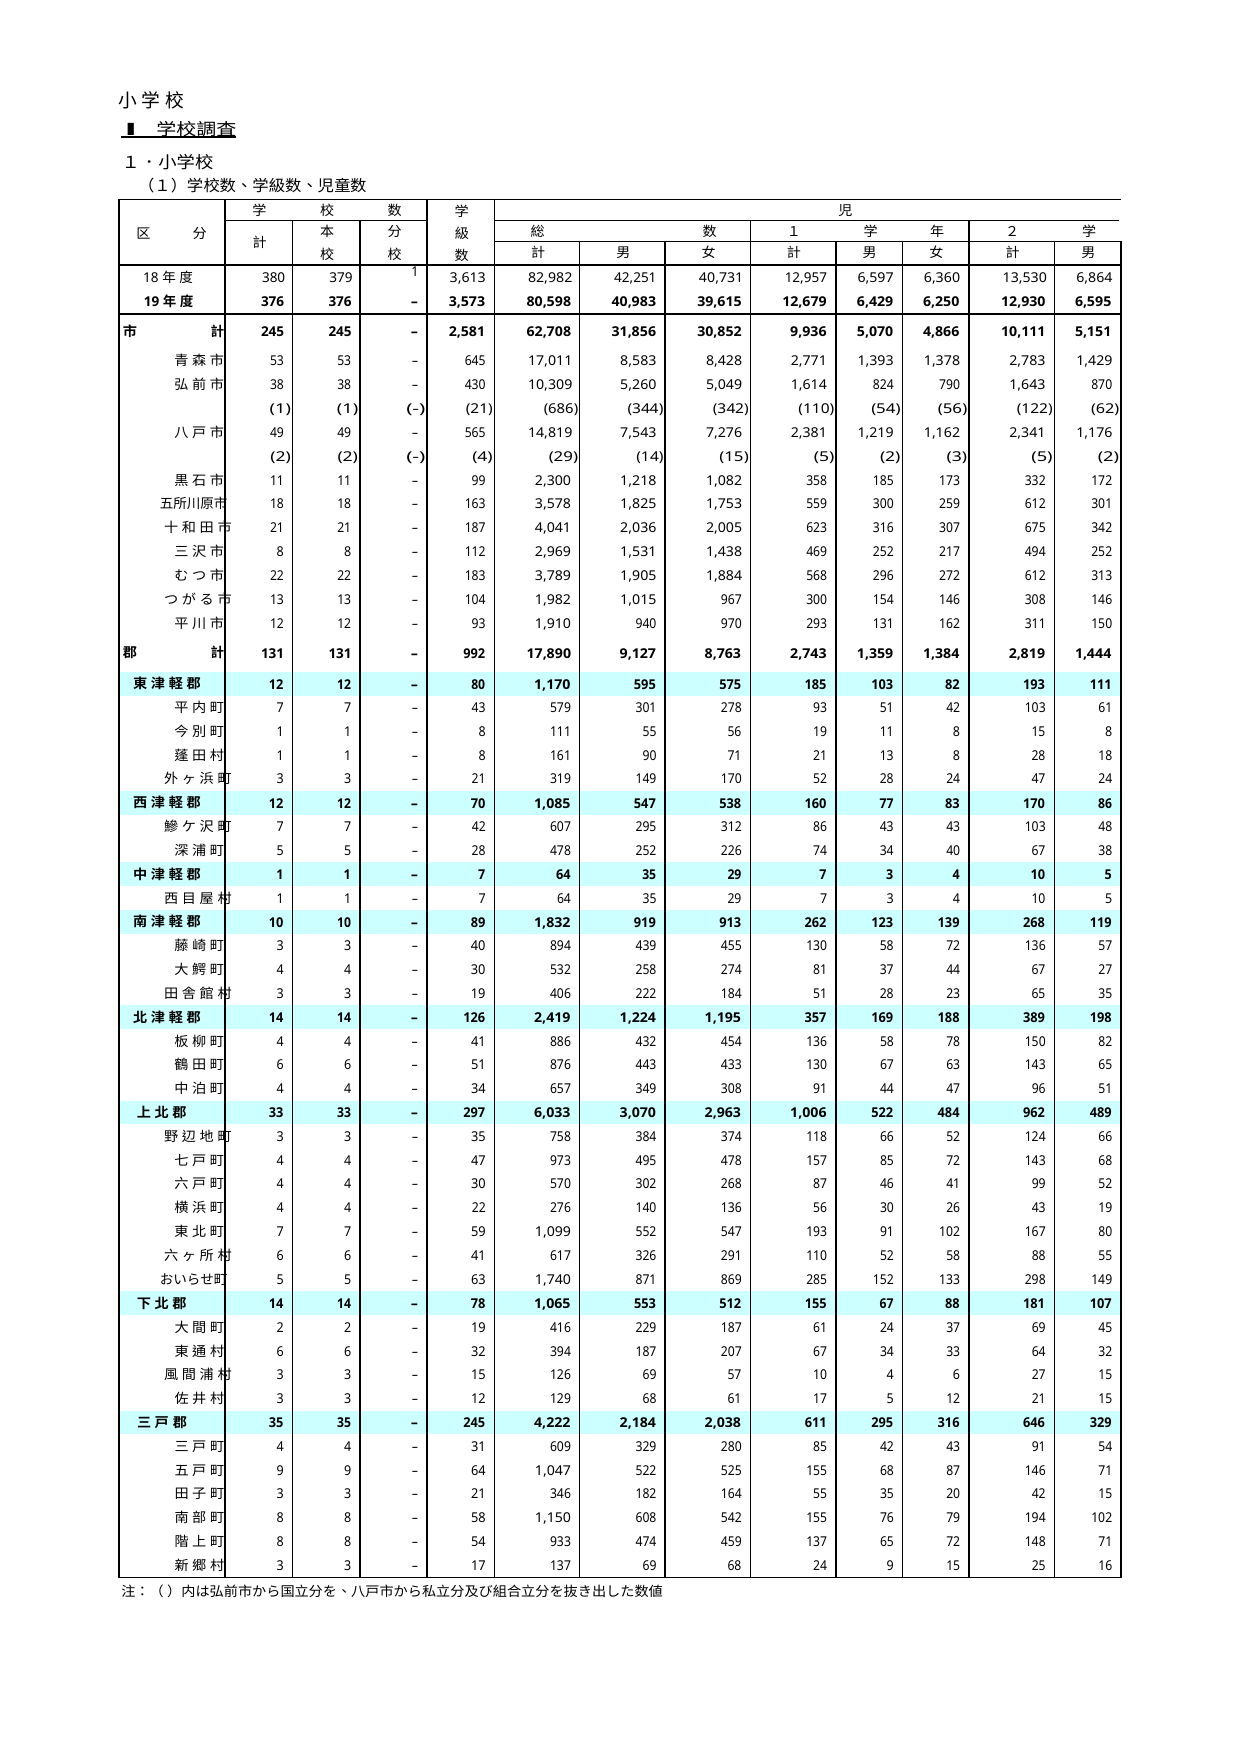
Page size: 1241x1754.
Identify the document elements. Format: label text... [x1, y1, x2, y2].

table_cell 72 [903, 1148, 968, 1172]
table_cell 285 [751, 1267, 835, 1291]
table_cell 5,260 [580, 372, 664, 396]
table_cell 2 [226, 1315, 292, 1339]
table_cell 313 [1055, 563, 1120, 587]
table_cell 137 [495, 1553, 579, 1577]
table_cell (-) [361, 396, 426, 420]
table_cell - [361, 492, 426, 515]
table_cell 1,150 [495, 1506, 579, 1529]
table_cell 184 [666, 981, 750, 1005]
table_cell 570 [495, 1172, 579, 1196]
table_cell - [361, 910, 426, 934]
table_cell 3,070 [580, 1101, 664, 1124]
table_cell 489 [1055, 1101, 1120, 1124]
table_cell 28 [837, 767, 902, 791]
table_cell 80 [428, 672, 494, 696]
table_cell 484 [903, 1101, 968, 1124]
table_cell 5 [293, 838, 359, 862]
table_cell 黒 石 市 [120, 468, 224, 492]
table_cell 7,276 [666, 420, 750, 444]
table_cell 18 [293, 492, 359, 515]
table_cell - [361, 563, 426, 587]
table_cell - [361, 1482, 426, 1506]
table_cell 8 [428, 743, 494, 767]
table_cell 52 [837, 1243, 902, 1267]
table_cell 中 泊 町 [120, 1076, 224, 1101]
table_cell 143 [970, 1053, 1054, 1076]
table_cell 41 [428, 1243, 494, 1267]
table_cell 187 [428, 515, 494, 539]
table_cell 1,905 [580, 563, 664, 587]
table_cell 295 [837, 1411, 902, 1434]
table_cell 374 [666, 1125, 750, 1148]
table_cell 102 [1055, 1506, 1120, 1529]
table_cell 126 [428, 1005, 494, 1029]
table_cell 6,597 [837, 266, 902, 288]
table_cell 21 [751, 743, 835, 767]
table_cell 4 [226, 1196, 292, 1219]
table_cell 鶴 田 町 [120, 1053, 224, 1076]
table_cell 258 [580, 957, 664, 981]
table_cell 675 [970, 515, 1054, 539]
table_cell 6,864 [1055, 266, 1120, 288]
table_cell (21) [428, 396, 494, 420]
table_cell 12,930 [970, 288, 1054, 313]
table_cell 609 [495, 1435, 579, 1458]
table_cell 55 [751, 1482, 835, 1506]
table_cell 245 [428, 1411, 494, 1434]
table_cell 146 [970, 1458, 1054, 1482]
table_cell 302 [580, 1172, 664, 1196]
table_cell 298 [970, 1267, 1054, 1291]
table_cell 296 [837, 563, 902, 587]
table_cell 平 川 市 [120, 611, 224, 638]
table_cell 869 [666, 1267, 750, 1291]
table_cell 55 [1055, 1243, 1120, 1267]
table_cell 1,832 [495, 910, 579, 934]
table_cell 78 [903, 1029, 968, 1052]
table_cell 64 [428, 1458, 494, 1482]
table_cell (2) [1055, 444, 1120, 468]
table_cell 五所川原市 [120, 492, 224, 515]
table_cell 4,222 [495, 1411, 579, 1434]
table_cell (2) [837, 444, 902, 468]
table_cell 23 [903, 981, 968, 1005]
table_cell 六 ヶ 所 村 [120, 1243, 224, 1267]
table_cell 24 [903, 767, 968, 791]
table_cell 430 [428, 372, 494, 396]
table_cell 4 [293, 1076, 359, 1101]
table_cell 4 [293, 1172, 359, 1196]
table_cell 35 [1055, 981, 1120, 1005]
table_cell 568 [751, 563, 835, 587]
table_cell 245 [226, 315, 292, 345]
table_cell 579 [495, 696, 579, 719]
table_cell 1,531 [580, 539, 664, 563]
table_cell 494 [970, 539, 1054, 563]
table_cell 1 [226, 743, 292, 767]
table_cell 172 [1055, 468, 1120, 492]
table_cell - [361, 1386, 426, 1411]
table_cell 876 [495, 1053, 579, 1076]
table_cell 316 [837, 515, 902, 539]
table_cell 68 [666, 1553, 750, 1577]
table_cell 301 [1055, 492, 1120, 515]
table_cell 72 [903, 934, 968, 957]
table_cell 150 [970, 1029, 1054, 1052]
table_cell 佐 井 村 [120, 1386, 224, 1411]
table_cell 155 [751, 1458, 835, 1482]
table_cell 152 [837, 1267, 902, 1291]
table_cell (15) [666, 444, 750, 468]
table_cell 56 [666, 719, 750, 743]
table_cell - [361, 1267, 426, 1291]
table_cell 西 目 屋 村 [120, 886, 224, 910]
table_cell 68 [1055, 1148, 1120, 1172]
table_cell 1,082 [666, 468, 750, 492]
table_cell ２ [970, 221, 1054, 241]
table_cell 4 [293, 1435, 359, 1458]
table_cell 17 [751, 1386, 835, 1411]
table_cell 71 [1055, 1458, 1120, 1482]
table_cell 169 [837, 1005, 902, 1029]
table_cell 51 [837, 696, 902, 719]
table_cell 12 [226, 611, 292, 638]
table_cell 計 [226, 221, 292, 264]
table_cell 379 [293, 266, 359, 288]
table_cell 1 [293, 719, 359, 743]
table_cell 61 [1055, 696, 1120, 719]
table_cell 1,162 [903, 420, 968, 444]
table_cell 4 [226, 1029, 292, 1052]
table_cell 612 [970, 492, 1054, 515]
table_cell 376 [226, 288, 292, 313]
table_cell 1,438 [666, 539, 750, 563]
table_cell 9 [293, 1458, 359, 1482]
table_cell 30 [428, 1172, 494, 1196]
table_cell 三 戸 町 [120, 1435, 224, 1458]
table_cell 645 [428, 345, 494, 372]
table_cell (62) [1055, 396, 1120, 420]
table_cell 71 [1055, 1529, 1120, 1553]
table_cell 8,763 [666, 638, 750, 672]
table_cell 326 [580, 1243, 664, 1267]
table_cell 10 [970, 886, 1054, 910]
table_cell 男 [580, 242, 664, 264]
table_cell 5 [293, 1267, 359, 1291]
table_cell - [361, 345, 426, 372]
table_cell 1 - [361, 266, 426, 313]
table_cell 19 [1055, 1196, 1120, 1219]
table_cell 3 [293, 1386, 359, 1411]
table_cell 552 [580, 1219, 664, 1243]
table_cell (3) [903, 444, 968, 468]
table_cell 58 [903, 1243, 968, 1267]
table_cell 332 [970, 468, 1054, 492]
table_cell 58 [837, 934, 902, 957]
table_cell 623 [751, 515, 835, 539]
table_cell - [361, 672, 426, 696]
table_cell 70 [428, 791, 494, 815]
table_cell 187 [580, 1339, 664, 1362]
table_cell 140 [580, 1196, 664, 1219]
table_cell 149 [1055, 1267, 1120, 1291]
table_cell 268 [970, 910, 1054, 934]
table_cell 新 郷 村 [120, 1553, 224, 1577]
table_cell 2,969 [495, 539, 579, 563]
table_cell 293 [751, 611, 835, 638]
table_cell 183 [428, 563, 494, 587]
table_cell 6,595 [1055, 288, 1120, 313]
table_cell 198 [1055, 1005, 1120, 1029]
table_cell 173 [903, 468, 968, 492]
table_cell 103 [970, 696, 1054, 719]
table_cell 96 [970, 1076, 1054, 1101]
table_cell 10 [751, 1363, 835, 1386]
table_cell - [361, 1339, 426, 1362]
table_cell 10 [226, 910, 292, 934]
table_cell 11 [837, 719, 902, 743]
table_cell 107 [1055, 1291, 1120, 1315]
table_cell 52 [1055, 1172, 1120, 1196]
table_cell - [361, 696, 426, 719]
table_cell 南 部 町 [120, 1506, 224, 1529]
table_cell 307 [903, 515, 968, 539]
table_cell 940 [580, 611, 664, 638]
table_cell 東 津 軽 郡 [120, 672, 224, 696]
table_cell 9,936 [751, 315, 835, 345]
table_cell 259 [903, 492, 968, 515]
table_cell 12 [226, 672, 292, 696]
table_cell 19 [428, 1315, 494, 1339]
table_cell 44 [837, 1076, 902, 1101]
table_cell 上 北 郡 [120, 1101, 224, 1124]
table_cell 1,614 [751, 372, 835, 396]
table_cell 30 [428, 957, 494, 981]
table_cell 886 [495, 1029, 579, 1052]
table_cell 15 [903, 1553, 968, 1577]
table_cell 12 [293, 611, 359, 638]
table_cell 10 [293, 910, 359, 934]
table_cell (4) [428, 444, 494, 468]
table_cell 68 [837, 1458, 902, 1482]
table_cell 64 [495, 886, 579, 910]
text 注：（ ）内は弘前市から国立分を、八戸市から私立分及び組合立分を抜き出した数値 [121, 1581, 1144, 1600]
table_cell 130 [751, 1053, 835, 1076]
table_cell 40 [428, 934, 494, 957]
table_cell 計 [751, 242, 835, 264]
table_cell 3 [226, 1482, 292, 1506]
table_cell 5 [1055, 862, 1120, 886]
table_cell 155 [751, 1291, 835, 1315]
table_cell 66 [837, 1125, 902, 1148]
table_cell 217 [903, 539, 968, 563]
table_cell 15 [1055, 1386, 1120, 1411]
table_cell 131 [293, 638, 359, 672]
table_cell 416 [495, 1315, 579, 1339]
table_cell 5 [226, 1267, 292, 1291]
table_cell 42 [428, 815, 494, 838]
table_cell 8 [226, 1506, 292, 1529]
table_cell 三 沢 市 [120, 539, 224, 563]
table_cell 187 [666, 1315, 750, 1339]
table_cell 1,006 [751, 1101, 835, 1124]
table_cell - [361, 862, 426, 886]
table_cell 43 [837, 815, 902, 838]
table_cell 数 [665, 221, 750, 241]
table_cell 69 [580, 1553, 664, 1577]
table_cell 6 [293, 1243, 359, 1267]
table_cell 1,378 [903, 345, 968, 372]
table_cell 32 [1055, 1339, 1120, 1362]
table_cell 5 [837, 1386, 902, 1411]
table_cell 下 北 郡 [120, 1291, 224, 1315]
table_cell - [361, 791, 426, 815]
table_cell 3 [226, 767, 292, 791]
table_cell 45 [1055, 1315, 1120, 1339]
table_cell 65 [970, 981, 1054, 1005]
table_cell 89 [428, 910, 494, 934]
table_cell 54 [1055, 1435, 1120, 1458]
table_cell (1) [293, 396, 359, 420]
table_cell - [361, 1435, 426, 1458]
table_cell 女 [666, 242, 750, 264]
table_cell 8 [903, 719, 968, 743]
table_cell 575 [666, 672, 750, 696]
table_cell 65 [837, 1529, 902, 1553]
table_cell 14,819 [495, 420, 579, 444]
table_cell 329 [580, 1435, 664, 1458]
table_cell 49 [293, 420, 359, 444]
table_cell 91 [751, 1076, 835, 1101]
table_cell 21 [428, 767, 494, 791]
table_cell - [361, 1076, 426, 1101]
table_cell 207 [666, 1339, 750, 1362]
table_cell - [361, 1363, 426, 1386]
table_cell 933 [495, 1529, 579, 1553]
subtitle （１）学校数、学級数、児童数 [138, 174, 1144, 196]
table_cell 1,643 [970, 372, 1054, 396]
table_cell 27 [1055, 957, 1120, 981]
table_cell 蓬 田 村 [120, 743, 224, 767]
table_cell 329 [1055, 1411, 1120, 1434]
table_cell 300 [837, 492, 902, 515]
table_cell 469 [751, 539, 835, 563]
table_cell 西 津 軽 郡 [120, 791, 224, 815]
table_cell 2,581 [428, 315, 494, 345]
table_cell 300 [751, 587, 835, 611]
table_cell 22 [293, 563, 359, 587]
table_cell 3 [226, 934, 292, 957]
table_cell 大 鰐 町 [120, 957, 224, 981]
table_cell 1,219 [837, 420, 902, 444]
table_cell 51 [751, 981, 835, 1005]
table_cell 553 [580, 1291, 664, 1315]
table_cell 433 [666, 1053, 750, 1076]
table_cell 136 [751, 1029, 835, 1052]
table_cell 年 [902, 221, 968, 241]
table_cell 12 [903, 1386, 968, 1411]
table_cell (2) [226, 444, 292, 468]
table_cell - [361, 372, 426, 396]
table_cell 12,957 [751, 266, 835, 288]
table_cell (344) [580, 396, 664, 420]
table_cell 男 [837, 242, 902, 264]
table_cell 1,429 [1055, 345, 1120, 372]
table_cell 八 戸 市 [120, 420, 224, 444]
table_cell 2,005 [666, 515, 750, 539]
table_cell 148 [970, 1529, 1054, 1553]
table_cell 平 内 町 [120, 696, 224, 719]
table_cell 559 [751, 492, 835, 515]
table_cell 2,771 [751, 345, 835, 372]
table_cell 83 [903, 791, 968, 815]
table_cell 33 [903, 1339, 968, 1362]
table_cell 13 [837, 743, 902, 767]
table_cell 3 [293, 1553, 359, 1577]
table_cell 南 津 軽 郡 [120, 910, 224, 934]
table_cell 143 [970, 1148, 1054, 1172]
table_cell 53 [293, 345, 359, 372]
table_cell 295 [580, 815, 664, 838]
table_cell 77 [837, 791, 902, 815]
table_cell 40 [903, 838, 968, 862]
table_cell 3 [293, 767, 359, 791]
table_cell 164 [666, 1482, 750, 1506]
table_cell 3 [226, 1386, 292, 1411]
table_cell 1,825 [580, 492, 664, 515]
table_cell 28 [837, 981, 902, 1005]
table_cell - [361, 719, 426, 743]
table_cell 田 舎 館 村 [120, 981, 224, 1005]
table_cell 99 [970, 1172, 1054, 1196]
table_cell 4 [903, 862, 968, 886]
table_cell 4,866 [903, 315, 968, 345]
table_cell 1,099 [495, 1219, 579, 1243]
table_cell 6 [226, 1339, 292, 1362]
table_cell 478 [666, 1148, 750, 1172]
table_cell 252 [1055, 539, 1120, 563]
table_cell 90 [580, 743, 664, 767]
table_cell 276 [495, 1196, 579, 1219]
table_cell - [361, 1219, 426, 1243]
table_cell 130 [751, 934, 835, 957]
table_cell 8 [293, 539, 359, 563]
table_cell - [361, 1506, 426, 1529]
table_cell 15 [970, 719, 1054, 743]
table_cell - [361, 957, 426, 981]
table_cell 824 [837, 372, 902, 396]
table_cell 3 [293, 1363, 359, 1386]
table_cell 86 [751, 815, 835, 838]
table_cell - [361, 1196, 426, 1219]
table_cell 3,613 [428, 266, 494, 288]
table_cell 68 [580, 1386, 664, 1411]
table_cell (342) [666, 396, 750, 420]
table_cell 21 [970, 1386, 1054, 1411]
table_cell 992 [428, 638, 494, 672]
table_cell 1 [293, 862, 359, 886]
table_cell 46 [837, 1172, 902, 1196]
table_cell 12 [293, 672, 359, 696]
table_cell 607 [495, 815, 579, 838]
table_cell - [361, 515, 426, 539]
table_cell 2,381 [751, 420, 835, 444]
table_cell (29) [495, 444, 579, 468]
table_cell 男 [1055, 242, 1120, 264]
table_cell 82 [903, 672, 968, 696]
table_cell 2 [293, 1315, 359, 1339]
table_cell 126 [495, 1363, 579, 1386]
table_cell 3 [293, 1125, 359, 1148]
table_cell 5,049 [666, 372, 750, 396]
table_cell 2,819 [970, 638, 1054, 672]
table_cell 22 [428, 1196, 494, 1219]
table_cell 風 間 浦 村 [120, 1363, 224, 1386]
table_cell 10 [970, 862, 1054, 886]
table_cell 85 [837, 1148, 902, 1172]
table_cell 61 [751, 1315, 835, 1339]
table_cell 308 [970, 587, 1054, 611]
table_cell 136 [666, 1196, 750, 1219]
table_cell 53 [226, 345, 292, 372]
table_cell - [361, 468, 426, 492]
table_cell 495 [580, 1148, 664, 1172]
table_cell 357 [751, 1005, 835, 1029]
table_cell 9,127 [580, 638, 664, 672]
table_cell 4 [226, 1172, 292, 1196]
subtitle １．小学校 [121, 150, 1144, 173]
table_cell 4 [293, 957, 359, 981]
table_cell 43 [903, 1435, 968, 1458]
table_header 学 [226, 200, 292, 220]
table_cell 8 [226, 1529, 292, 1553]
table_cell 319 [495, 767, 579, 791]
table_cell 35 [837, 1482, 902, 1506]
table_cell 646 [970, 1411, 1054, 1434]
table_cell 64 [495, 862, 579, 886]
table_cell 522 [837, 1101, 902, 1124]
table_cell 612 [970, 563, 1054, 587]
table_cell 17 [428, 1553, 494, 1577]
table_cell 88 [903, 1291, 968, 1315]
table_cell 69 [970, 1315, 1054, 1339]
table_cell 42 [903, 696, 968, 719]
table_cell 東 北 町 [120, 1219, 224, 1243]
table_cell 43 [903, 815, 968, 838]
table_cell 478 [495, 838, 579, 862]
table_cell 10,309 [495, 372, 579, 396]
table_cell 1,047 [495, 1458, 579, 1482]
table_cell 分 校 [361, 221, 426, 264]
table_cell 7 [751, 862, 835, 886]
table_cell - [361, 611, 426, 638]
table_cell 394 [495, 1339, 579, 1362]
table_cell - [361, 1458, 426, 1482]
table_cell 657 [495, 1076, 579, 1101]
table_cell 藤 崎 町 [120, 934, 224, 957]
table_cell 7 [293, 696, 359, 719]
table_cell 245 [293, 315, 359, 345]
table_cell - [361, 815, 426, 838]
table_cell 2,419 [495, 1005, 579, 1029]
table_cell 26 [903, 1196, 968, 1219]
table_cell 6 [293, 1053, 359, 1076]
table_cell 24 [1055, 767, 1120, 791]
table_cell 758 [495, 1125, 579, 1148]
table_cell - [361, 1172, 426, 1196]
table_cell 12,679 [751, 288, 835, 313]
table_cell む つ 市 [120, 563, 224, 587]
table_cell 268 [666, 1172, 750, 1196]
table_cell 291 [666, 1243, 750, 1267]
table_cell 346 [495, 1482, 579, 1506]
table_cell (686) [495, 396, 579, 420]
table_cell 44 [903, 957, 968, 981]
table_cell 43 [428, 696, 494, 719]
table_cell 14 [293, 1291, 359, 1315]
table_cell 790 [903, 372, 968, 396]
table_cell 525 [666, 1458, 750, 1482]
table_cell 149 [580, 767, 664, 791]
table_cell 2,038 [666, 1411, 750, 1434]
table_cell 14 [226, 1005, 292, 1029]
table_header 校 [292, 200, 360, 220]
table_cell 342 [1055, 515, 1120, 539]
table_cell 33 [293, 1101, 359, 1124]
table_cell 4 [293, 1029, 359, 1052]
table_cell 8 [226, 539, 292, 563]
table_cell - [361, 1529, 426, 1553]
table_cell 30 [837, 1196, 902, 1219]
table_cell 1,884 [666, 563, 750, 587]
table_cell 85 [751, 1435, 835, 1458]
table_cell 1,176 [1055, 420, 1120, 444]
table_cell 1,982 [495, 587, 579, 611]
table_cell 297 [428, 1101, 494, 1124]
table_cell 1,170 [495, 672, 579, 696]
table_cell [120, 444, 224, 468]
table_cell 252 [837, 539, 902, 563]
table_cell 454 [666, 1029, 750, 1052]
table_cell 35 [580, 886, 664, 910]
table_cell 40,983 [580, 288, 664, 313]
table_cell - [361, 638, 426, 672]
table_cell 9 [226, 1458, 292, 1482]
table_cell 3 [293, 934, 359, 957]
table_cell 学 [1054, 220, 1121, 241]
table_cell 七 戸 町 [120, 1148, 224, 1172]
table_cell １ [751, 221, 836, 241]
table_cell 1,218 [580, 468, 664, 492]
table_cell 123 [837, 910, 902, 934]
table_cell 47 [903, 1076, 968, 1101]
table_cell 547 [580, 791, 664, 815]
table_cell 617 [495, 1243, 579, 1267]
table_cell 32 [428, 1339, 494, 1362]
table_cell 349 [580, 1076, 664, 1101]
table_cell 280 [666, 1435, 750, 1458]
table_cell 262 [751, 910, 835, 934]
table_cell (1) [226, 396, 292, 420]
table_cell 7 [428, 862, 494, 886]
table_cell 1,065 [495, 1291, 579, 1315]
table_cell 193 [751, 1219, 835, 1243]
table_cell 58 [428, 1506, 494, 1529]
table_cell 136 [970, 934, 1054, 957]
table_cell 37 [837, 957, 902, 981]
table_cell 6,250 [903, 288, 968, 313]
table_cell 41 [903, 1172, 968, 1196]
table_cell 7 [293, 815, 359, 838]
table_cell 21 [226, 515, 292, 539]
table_cell (54) [837, 396, 902, 420]
table_cell 358 [751, 468, 835, 492]
table_cell 43 [970, 1196, 1054, 1219]
table_cell 64 [970, 1339, 1054, 1362]
table_cell 308 [666, 1076, 750, 1101]
table_cell 12 [428, 1386, 494, 1411]
table_cell 女 [903, 242, 968, 264]
table_cell 7,543 [580, 420, 664, 444]
table_cell 87 [903, 1458, 968, 1482]
table_cell 88 [970, 1243, 1054, 1267]
table_cell 185 [751, 672, 835, 696]
table_cell 69 [580, 1363, 664, 1386]
table_cell 3 [293, 1482, 359, 1506]
table_cell 188 [903, 1005, 968, 1029]
table_cell 3 [226, 981, 292, 1005]
table_cell 7 [226, 815, 292, 838]
table_cell 20 [903, 1482, 968, 1506]
table_cell 青 森 市 [120, 345, 224, 372]
table_cell 十 和 田 市 [120, 515, 224, 539]
table_cell 129 [495, 1386, 579, 1411]
table_cell 3 [837, 862, 902, 886]
table_cell 大 間 町 [120, 1315, 224, 1339]
table_cell 155 [751, 1506, 835, 1529]
table_cell 4 [293, 1196, 359, 1219]
table_cell 146 [1055, 587, 1120, 611]
table_cell 67 [837, 1291, 902, 1315]
table_cell 34 [837, 1339, 902, 1362]
table_cell 16 [1055, 1553, 1120, 1577]
table_cell 15 [1055, 1482, 1120, 1506]
table_cell 547 [666, 1219, 750, 1243]
table_cell 4 [903, 886, 968, 910]
table_cell 163 [428, 492, 494, 515]
table_cell 1,085 [495, 791, 579, 815]
table_cell - [361, 1125, 426, 1148]
table_cell つ が る 市 [120, 587, 224, 611]
table_cell 7 [293, 1219, 359, 1243]
table_cell 194 [970, 1506, 1054, 1529]
table_cell 8 [293, 1506, 359, 1529]
table_cell 103 [837, 672, 902, 696]
table_cell 総 [495, 221, 579, 241]
table_cell 計 [970, 242, 1054, 264]
table_cell 76 [837, 1506, 902, 1529]
table_cell 63 [428, 1267, 494, 1291]
table_cell 外 ヶ 浜 町 [120, 767, 224, 791]
table_cell 1 [293, 886, 359, 910]
table_cell 31 [428, 1435, 494, 1458]
table_cell - [361, 743, 426, 767]
table_cell 162 [903, 611, 968, 638]
table_cell 24 [751, 1553, 835, 1577]
table_cell 459 [666, 1529, 750, 1553]
table_cell - [361, 587, 426, 611]
table_cell 47 [428, 1148, 494, 1172]
table_cell 72 [903, 1529, 968, 1553]
table_cell 82 [1055, 1029, 1120, 1052]
table_header 児 [495, 200, 1121, 220]
table_cell 79 [903, 1506, 968, 1529]
table_cell 455 [666, 934, 750, 957]
table_cell 146 [903, 587, 968, 611]
table_cell 55 [580, 719, 664, 743]
table_cell 56 [751, 1196, 835, 1219]
table_cell 913 [666, 910, 750, 934]
table_cell (14) [580, 444, 664, 468]
table_cell 8 [428, 719, 494, 743]
table_cell - [361, 1029, 426, 1052]
table_cell 131 [837, 611, 902, 638]
table_cell 65 [1055, 1053, 1120, 1076]
table_cell 384 [580, 1125, 664, 1148]
table_cell 532 [495, 957, 579, 981]
table_cell 9 [837, 1553, 902, 1577]
table_cell 52 [751, 767, 835, 791]
table_cell 4,041 [495, 515, 579, 539]
table_cell 111 [1055, 672, 1120, 696]
table_cell 19 [751, 719, 835, 743]
table_cell 28 [428, 838, 494, 862]
table_cell 31,856 [580, 315, 664, 345]
table_cell - [361, 886, 426, 910]
table_cell 野 辺 地 町 [120, 1125, 224, 1148]
table_cell 71 [666, 743, 750, 767]
table_cell 13,530 [970, 266, 1054, 288]
table_cell 51 [428, 1053, 494, 1076]
table_cell 185 [837, 468, 902, 492]
table_cell 4 [226, 1148, 292, 1172]
table_cell 91 [837, 1219, 902, 1243]
table_cell 67 [970, 957, 1054, 981]
table_cell 962 [970, 1101, 1054, 1124]
table_cell 市 計 [120, 315, 224, 345]
table_cell 17,890 [495, 638, 579, 672]
table_cell 81 [751, 957, 835, 981]
table_cell 6,429 [837, 288, 902, 313]
table_cell 7 [751, 886, 835, 910]
table_cell 595 [580, 672, 664, 696]
table_cell 42 [837, 1435, 902, 1458]
table_cell 34 [428, 1076, 494, 1101]
table_cell 2,783 [970, 345, 1054, 372]
table_cell 57 [1055, 934, 1120, 957]
table_cell 六 戸 町 [120, 1172, 224, 1196]
table_cell 51 [1055, 1076, 1120, 1101]
table_cell 2,300 [495, 468, 579, 492]
table_cell 11 [293, 468, 359, 492]
table_cell 2,184 [580, 1411, 664, 1434]
table_cell 74 [751, 838, 835, 862]
table_cell 2,743 [751, 638, 835, 672]
table_cell 59 [428, 1219, 494, 1243]
table_cell 167 [970, 1219, 1054, 1243]
table_cell - [361, 1553, 426, 1577]
table_cell 93 [751, 696, 835, 719]
table_cell 6,033 [495, 1101, 579, 1124]
table_cell 21 [428, 1482, 494, 1506]
table_cell 312 [666, 815, 750, 838]
table_cell 1,393 [837, 345, 902, 372]
table_cell 3 [837, 886, 902, 910]
table_cell 5 [226, 838, 292, 862]
table_cell 432 [580, 1029, 664, 1052]
table_cell 252 [580, 838, 664, 862]
table_cell 13 [293, 587, 359, 611]
table_cell 五 戸 町 [120, 1458, 224, 1482]
table_cell 12 [226, 791, 292, 815]
table_cell 1,384 [903, 638, 968, 672]
table_cell 58 [837, 1029, 902, 1052]
table_cell 131 [226, 638, 292, 672]
table_cell 1,359 [837, 638, 902, 672]
table_cell 66 [1055, 1125, 1120, 1148]
table_cell 1,195 [666, 1005, 750, 1029]
table_cell - [361, 981, 426, 1005]
table_cell 30,852 [666, 315, 750, 345]
table_cell 28 [970, 743, 1054, 767]
table_cell 967 [666, 587, 750, 611]
table_cell 40,731 [666, 266, 750, 288]
table_cell 1 [226, 719, 292, 743]
table_cell 学 [836, 221, 902, 241]
table_cell 139 [903, 910, 968, 934]
table_cell 6,360 [903, 266, 968, 288]
table_cell 3,578 [495, 492, 579, 515]
table_cell 7 [226, 1219, 292, 1243]
table_cell 49 [226, 420, 292, 444]
table_cell 15 [428, 1363, 494, 1386]
table_cell 118 [751, 1125, 835, 1148]
table_cell 47 [970, 767, 1054, 791]
table_cell 229 [580, 1315, 664, 1339]
table_cell 12 [293, 791, 359, 815]
table_cell 439 [580, 934, 664, 957]
table_cell 110 [751, 1243, 835, 1267]
table_cell 124 [970, 1125, 1054, 1148]
table_cell 11 [226, 468, 292, 492]
table_cell 3 [226, 1363, 292, 1386]
table_cell 8,428 [666, 345, 750, 372]
table_cell 91 [970, 1435, 1054, 1458]
table_cell (2) [293, 444, 359, 468]
table_cell 鰺 ケ 沢 町 [120, 815, 224, 838]
table_cell 542 [666, 1506, 750, 1529]
table_cell 35 [428, 1125, 494, 1148]
table_cell 380 [226, 266, 292, 288]
table_cell 157 [751, 1148, 835, 1172]
table_cell (-) [361, 444, 426, 468]
table_cell 深 浦 町 [120, 838, 224, 862]
table_cell - [361, 767, 426, 791]
table_cell 512 [666, 1291, 750, 1315]
table_cell 104 [428, 587, 494, 611]
table_cell 37 [903, 1315, 968, 1339]
table_cell 3,573 [428, 288, 494, 313]
table_cell (110) [751, 396, 835, 420]
table_cell - [361, 539, 426, 563]
table_cell 154 [837, 587, 902, 611]
table_cell 6 [903, 1363, 968, 1386]
table_cell 272 [903, 563, 968, 587]
table_cell 80 [1055, 1219, 1120, 1243]
table_cell 2,036 [580, 515, 664, 539]
table_cell 今 別 町 [120, 719, 224, 743]
table_cell 161 [495, 743, 579, 767]
table_cell 34 [837, 838, 902, 862]
table_cell 3,789 [495, 563, 579, 587]
table_cell 182 [580, 1482, 664, 1506]
table_cell - [361, 1005, 426, 1029]
table_cell 67 [751, 1339, 835, 1362]
table_cell 565 [428, 420, 494, 444]
table_cell 東 通 村 [120, 1339, 224, 1362]
table_cell - [361, 1243, 426, 1267]
table_cell 406 [495, 981, 579, 1005]
table_cell 5 [1055, 886, 1120, 910]
table_cell 29 [666, 862, 750, 886]
table_cell 25 [970, 1553, 1054, 1577]
table_cell 919 [580, 910, 664, 934]
table_cell 608 [580, 1506, 664, 1529]
table_header 数 [360, 200, 426, 220]
table_cell (5) [970, 444, 1054, 468]
table_cell 19 [428, 981, 494, 1005]
table_cell 35 [226, 1411, 292, 1434]
table_cell 1 [226, 862, 292, 886]
table_cell 87 [751, 1172, 835, 1196]
table_cell - [361, 420, 426, 444]
table_cell 54 [428, 1529, 494, 1553]
table_cell 67 [970, 838, 1054, 862]
table_cell 6 [226, 1243, 292, 1267]
table_cell - [361, 1053, 426, 1076]
table_cell 970 [666, 611, 750, 638]
table_cell 4 [226, 1435, 292, 1458]
table_cell 538 [666, 791, 750, 815]
table_cell おいらせ町 [120, 1267, 224, 1291]
table_header 学級 数 [428, 200, 494, 264]
table_cell 10,111 [970, 315, 1054, 345]
table_cell 33 [226, 1101, 292, 1124]
table_cell - [361, 1411, 426, 1434]
table_cell 301 [580, 696, 664, 719]
table_cell 7 [226, 696, 292, 719]
table_cell 42 [970, 1482, 1054, 1506]
table_cell 82,982 [495, 266, 579, 288]
table_cell 226 [666, 838, 750, 862]
table_cell 86 [1055, 791, 1120, 815]
table_cell 22 [226, 563, 292, 587]
table_cell 三 戸 郡 [120, 1411, 224, 1434]
table_cell 2,341 [970, 420, 1054, 444]
table_cell 4 [226, 1076, 292, 1101]
table_cell 522 [580, 1458, 664, 1482]
table_cell 1,910 [495, 611, 579, 638]
table_cell 1 [226, 886, 292, 910]
table_cell - [361, 1315, 426, 1339]
table_cell 78 [428, 1291, 494, 1315]
table_cell 18 [226, 492, 292, 515]
table_cell 1,444 [1055, 638, 1120, 672]
table_cell 67 [837, 1053, 902, 1076]
table_cell - [361, 315, 426, 345]
table_cell 80,598 [495, 288, 579, 313]
table_cell 17,011 [495, 345, 579, 372]
table_cell 274 [666, 957, 750, 981]
table_cell 137 [751, 1529, 835, 1553]
table_cell 38 [226, 372, 292, 396]
table_cell 61 [666, 1386, 750, 1411]
table_cell 8,583 [580, 345, 664, 372]
table_cell 北 津 軽 郡 [120, 1005, 224, 1029]
table_cell 38 [1055, 838, 1120, 862]
table_cell 63 [903, 1053, 968, 1076]
table_cell 222 [580, 981, 664, 1005]
table_cell 41 [428, 1029, 494, 1052]
table_cell 39,615 [666, 288, 750, 313]
table_cell 38 [293, 372, 359, 396]
table_cell 18 年 度 [120, 266, 224, 288]
table_cell 376 [293, 288, 359, 313]
table_cell 973 [495, 1148, 579, 1172]
table_cell 3 [293, 981, 359, 1005]
table_cell 24 [837, 1315, 902, 1339]
table_cell 1,753 [666, 492, 750, 515]
table_cell 102 [903, 1219, 968, 1243]
table_cell [580, 221, 665, 241]
table_cell 7 [428, 886, 494, 910]
table_cell - [361, 1291, 426, 1315]
table_cell 4 [226, 957, 292, 981]
table_cell 27 [970, 1363, 1054, 1386]
table_cell 18 [1055, 743, 1120, 767]
table_cell 1,015 [580, 587, 664, 611]
table_cell 田 子 町 [120, 1482, 224, 1506]
table_header 区 分 [120, 200, 224, 264]
table_cell 150 [1055, 611, 1120, 638]
table_cell 278 [666, 696, 750, 719]
table_cell 6 [226, 1053, 292, 1076]
table_cell 316 [903, 1411, 968, 1434]
table_cell 13 [226, 587, 292, 611]
table_cell 112 [428, 539, 494, 563]
table_cell 35 [293, 1411, 359, 1434]
table_cell 871 [580, 1267, 664, 1291]
table_cell 52 [903, 1125, 968, 1148]
table_cell 62,708 [495, 315, 579, 345]
table_cell 443 [580, 1053, 664, 1076]
table_cell 弘 前 市 [120, 372, 224, 396]
table_cell 4 [293, 1148, 359, 1172]
table_cell 103 [970, 815, 1054, 838]
table_cell 170 [970, 791, 1054, 815]
table_cell (5) [751, 444, 835, 468]
table_cell 5,151 [1055, 315, 1120, 345]
table_cell 中 津 軽 郡 [120, 862, 224, 886]
table_cell 35 [580, 862, 664, 886]
table_cell 4 [837, 1363, 902, 1386]
table_cell 311 [970, 611, 1054, 638]
table_cell 板 柳 町 [120, 1029, 224, 1052]
table_cell 133 [903, 1267, 968, 1291]
table_cell 6 [293, 1339, 359, 1362]
table_cell 8 [903, 743, 968, 767]
table_cell 3 [226, 1125, 292, 1148]
table_cell (122) [970, 396, 1054, 420]
table_cell 894 [495, 934, 579, 957]
table_cell 3 [226, 1553, 292, 1577]
table_cell 横 浜 町 [120, 1196, 224, 1219]
table_cell 1,740 [495, 1267, 579, 1291]
table_cell 14 [293, 1005, 359, 1029]
table_cell 5,070 [837, 315, 902, 345]
table_cell 48 [1055, 815, 1120, 838]
table_cell 99 [428, 468, 494, 492]
table_cell 93 [428, 611, 494, 638]
table_cell 57 [666, 1363, 750, 1386]
table_cell 15 [1055, 1363, 1120, 1386]
table_cell 193 [970, 672, 1054, 696]
table_cell - [361, 934, 426, 957]
table_cell 170 [666, 767, 750, 791]
table_cell 160 [751, 791, 835, 815]
table_cell 8 [293, 1529, 359, 1553]
table_cell 119 [1055, 910, 1120, 934]
table_cell [120, 396, 224, 420]
table_cell 8 [1055, 719, 1120, 743]
table_cell 21 [293, 515, 359, 539]
table_cell 階 上 町 [120, 1529, 224, 1553]
table_cell 389 [970, 1005, 1054, 1029]
table_cell 1,224 [580, 1005, 664, 1029]
table_cell (56) [903, 396, 968, 420]
table_cell 14 [226, 1291, 292, 1315]
table_cell 本 校 [293, 221, 359, 264]
table_cell 郡 計 [120, 638, 224, 672]
table_cell 111 [495, 719, 579, 743]
table_cell - [361, 1148, 426, 1172]
table_cell - [361, 838, 426, 862]
table_cell 2,963 [666, 1101, 750, 1124]
table_cell 計 [495, 242, 579, 264]
table_cell 1 [293, 743, 359, 767]
table_cell 42,251 [580, 266, 664, 288]
table_cell 19 年 度 [120, 288, 224, 313]
table_cell - [361, 1101, 426, 1124]
table_cell 181 [970, 1291, 1054, 1315]
table_cell 474 [580, 1529, 664, 1553]
table_cell 870 [1055, 372, 1120, 396]
table_cell 611 [751, 1411, 835, 1434]
table_cell 29 [666, 886, 750, 910]
